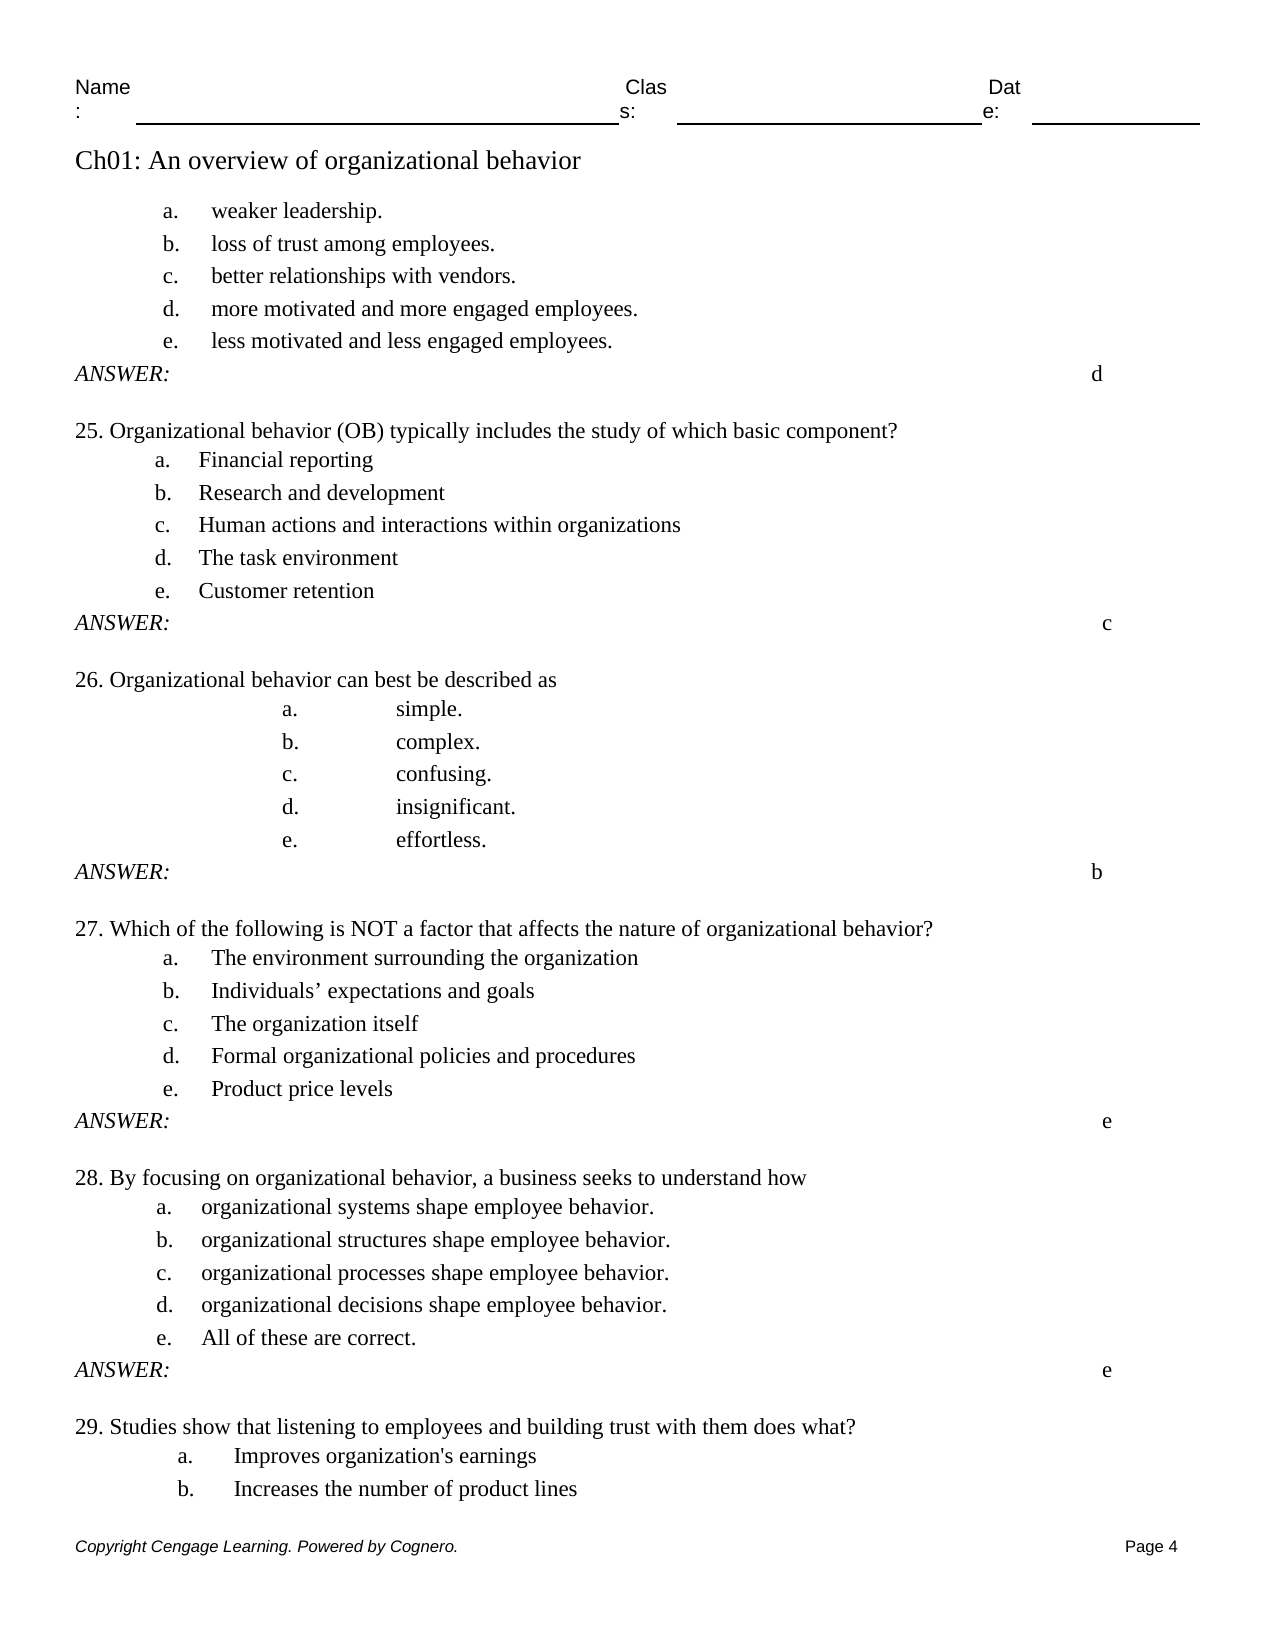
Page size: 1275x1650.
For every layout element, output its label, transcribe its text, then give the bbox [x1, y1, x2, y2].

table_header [75, 1413, 1200, 1504]
table_header 27. Which of the following is NOT a factor that affects the nature of organizational behavior? [75, 915, 1200, 1137]
table_header 26. Organizational behavior can best be described as [75, 666, 1200, 888]
table_header 25. Organizational behavior (OB) typically includes the study of which basic component? [75, 417, 1200, 639]
table_header 28. By focusing on organizational behavior, a business seeks to understand how [75, 1164, 1200, 1386]
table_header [75, 194, 1200, 390]
